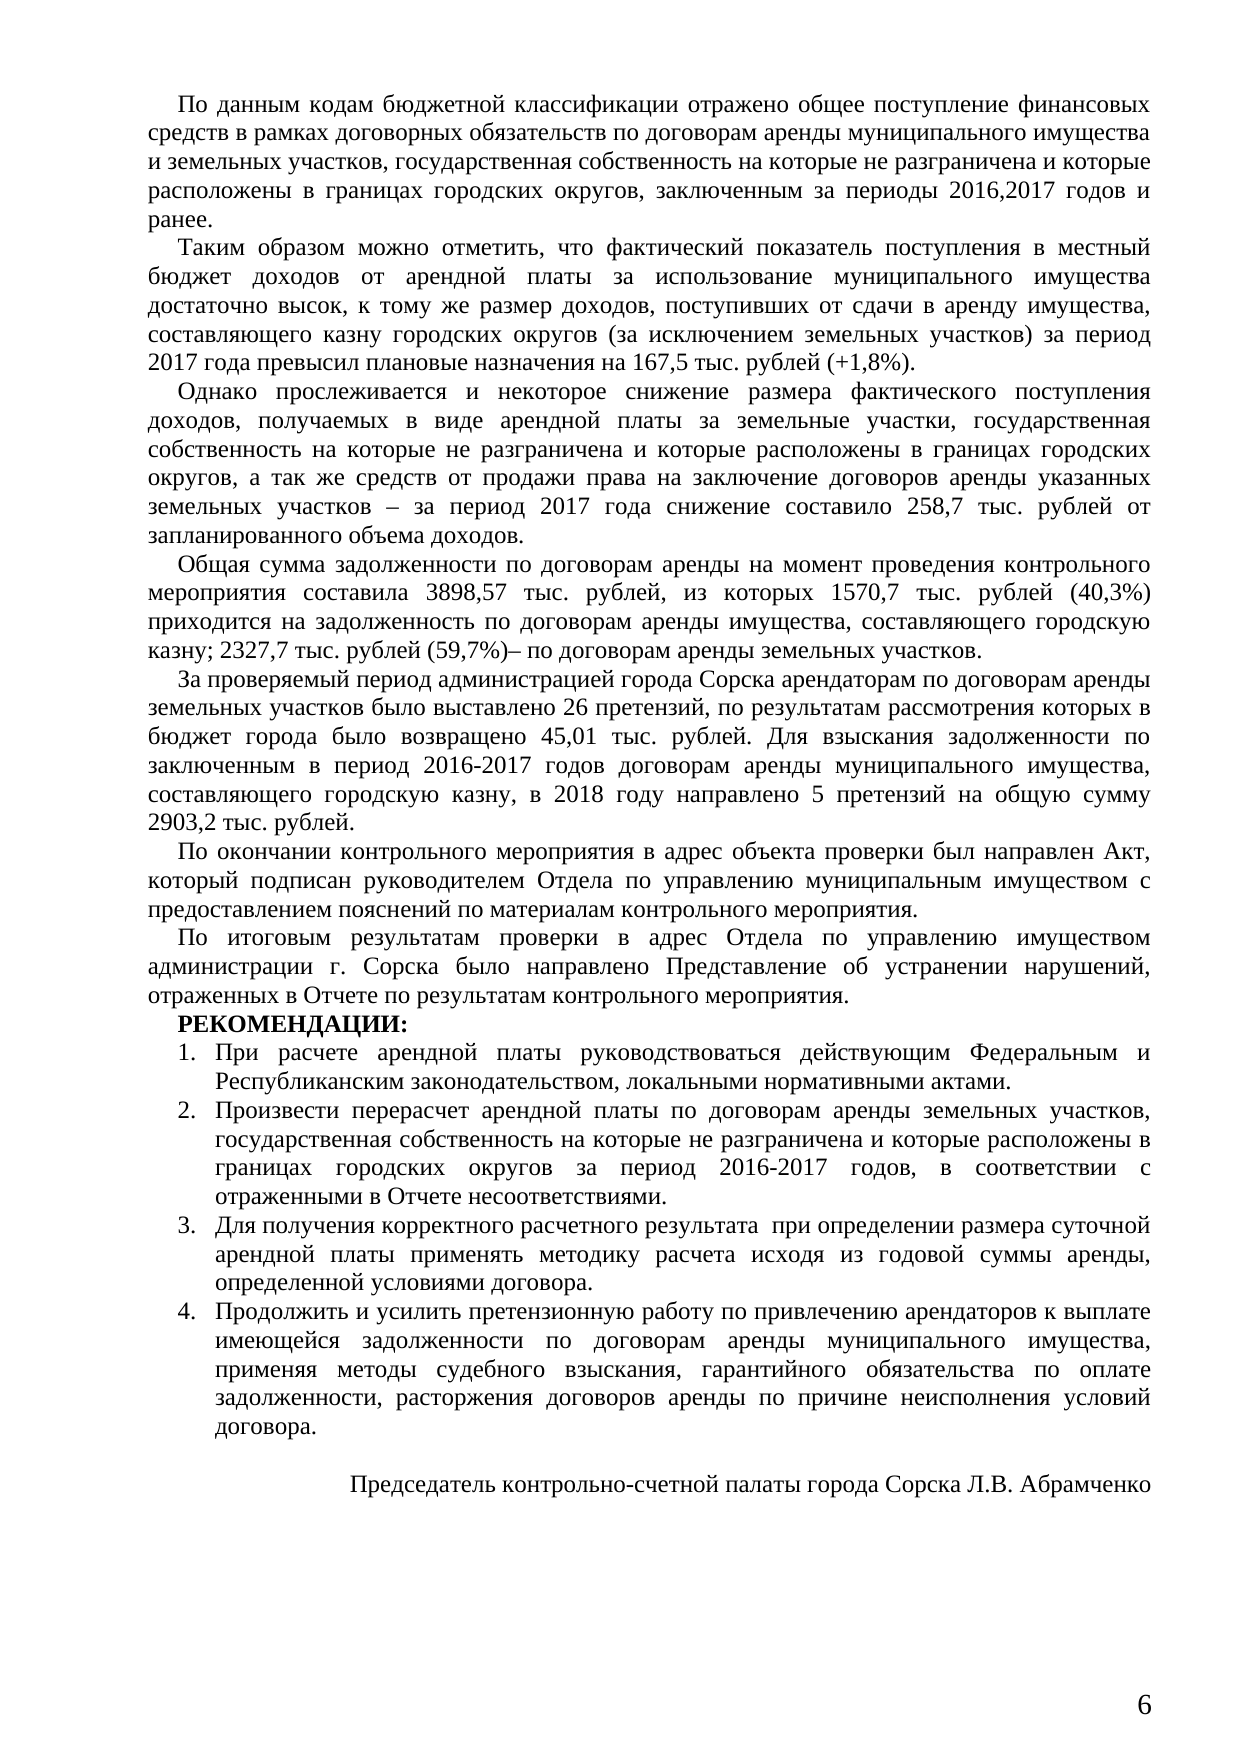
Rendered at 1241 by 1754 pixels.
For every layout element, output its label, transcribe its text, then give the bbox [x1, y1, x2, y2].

text По итоговым результатам проверки в адрес Отдела по управлению имуществом администрации г. Сорска было направлено Представление об устранении нарушений, отраженных в Отчете по результатам контрольного мероприятия. [148, 922, 1152, 1009]
text Общая сумма задолженности по договорам аренды на момент проведения контрольного мероприятия составила 3898,57 тыс. рублей, из которых 1570,7 тыс. рублей (40,3%) приходится на задолженность по договорам аренды имущества, составляющего городскую казну; 2327,7 тыс. рублей (59,7%)– по договорам аренды земельных участков. [148, 549, 1152, 664]
text Однако прослеживается и некоторое снижение размера фактического поступления доходов, получаемых в виде арендной платы за земельные участки, государственная собственность на которые не разграничена и которые расположены в границах городских округов, а так же средств от продажи права на заключение договоров аренды указанных земельных участков – за период 2017 года снижение составило 258,7 тыс. рублей от запланированного объема доходов. [148, 376, 1152, 549]
text Таким образом можно отметить, что фактический показатель поступления в местный бюджет доходов от арендной платы за использование муниципального имущества достаточно высок, к тому же размер доходов, поступивших от сдачи в аренду имущества, составляющего казну городских округов (за исключением земельных участков) за период 2017 года превысил плановые назначения на 167,5 тыс. рублей (+1,8%). [148, 232, 1152, 376]
list Для получения корректного расчетного результата при определении размера суточной арендной платы применять методику расчета исходя из годовой суммы аренды, определенной условиями договора. [177, 1210, 1152, 1296]
text По данным кодам бюджетной классификации отражено общее поступление финансовых средств в рамках договорных обязательств по договорам аренды муниципального имущества и земельных участков, государственная собственность на которые не разграничена и которые расположены в границах городских округов, заключенным за периоды 2016,2017 годов и ранее. [148, 89, 1152, 232]
list Произвести перерасчет арендной платы по договорам аренды земельных участков, государственная собственность на которые не разграничена и которые расположены в границах городских округов за период 2016-2017 годов, в соответствии с отраженными в Отчете несоответствиями. [177, 1095, 1152, 1210]
text РЕКОМЕНДАЦИИ: [148, 1009, 1152, 1037]
text Председатель контрольно-счетной палаты города Сорска Л.В. Абрамченко [148, 1469, 1152, 1497]
list При расчете арендной платы руководствоваться действующим Федеральным и Республиканским законодательством, локальными нормативными актами. [177, 1037, 1152, 1095]
list Продолжить и усилить претензионную работу по привлечению арендаторов к выплате имеющейся задолженности по договорам аренды муниципального имущества, применяя методы судебного взыскания, гарантийного обязательства по оплате задолженности, расторжения договоров аренды по причине неисполнения условий договора. [177, 1296, 1152, 1440]
text За проверяемый период администрацией города Сорска арендаторам по договорам аренды земельных участков было выставлено 26 претензий, по результатам рассмотрения которых в бюджет города было возвращено 45,01 тыс. рублей. Для взыскания задолженности по заключенным в период 2016-2017 годов договорам аренды муниципального имущества, составляющего городскую казну, в 2018 году направлено 5 претензий на общую сумму 2903,2 тыс. рублей. [148, 664, 1152, 836]
text По окончании контрольного мероприятия в адрес объекта проверки был направлен Акт, который подписан руководителем Отдела по управлению муниципальным имуществом с предоставлением пояснений по материалам контрольного мероприятия. [148, 836, 1152, 922]
